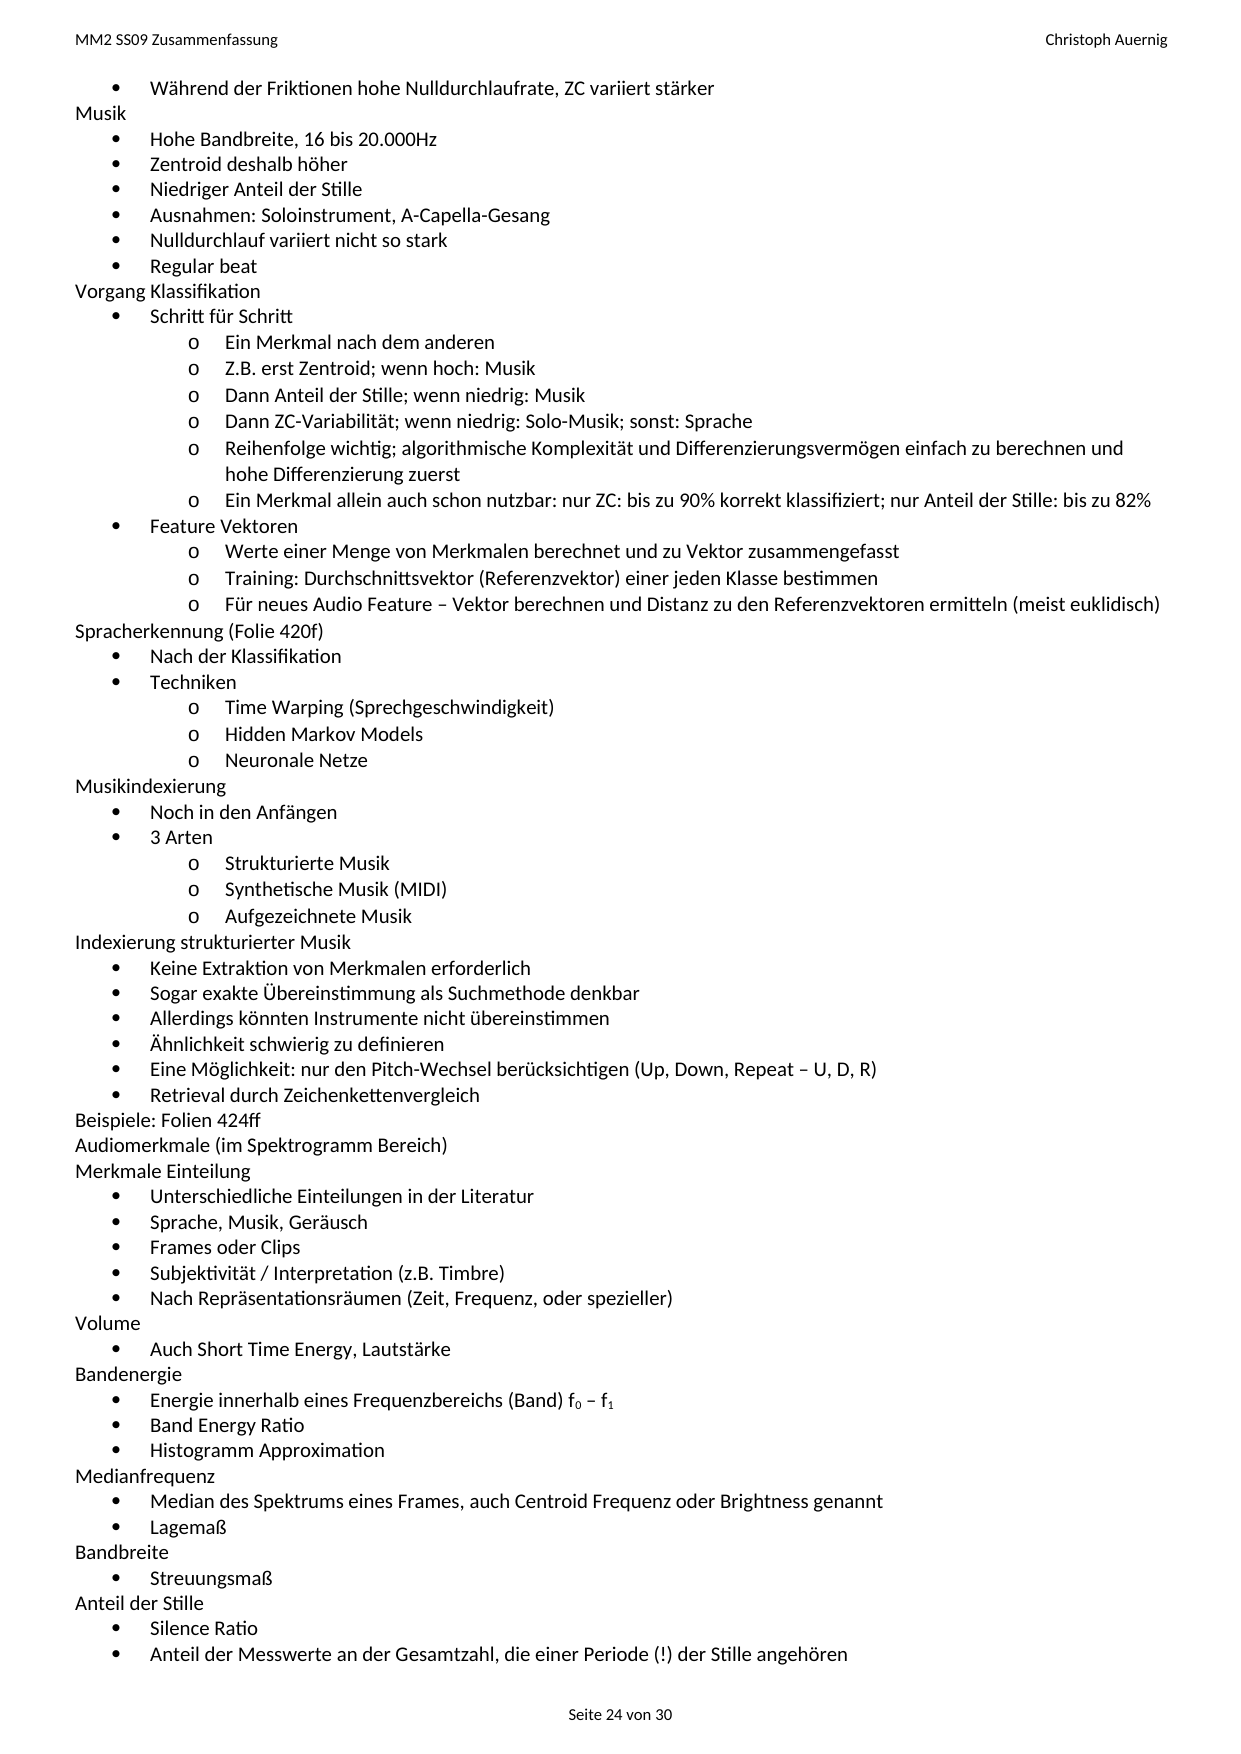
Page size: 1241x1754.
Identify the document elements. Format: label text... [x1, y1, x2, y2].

text Anteil der Stille [75, 1590, 1165, 1616]
list 3 Arten [112, 824, 1165, 850]
list Eine Möglichkeit: nur den Pitch-Wechsel berücksichtigen (Up, Down, Repeat – U, D, R) [112, 1056, 1165, 1082]
text Musik [75, 100, 1165, 126]
list Lagemaß [112, 1514, 1165, 1539]
list Anteil der Messwerte an der Gesamtzahl, die einer Periode (!) der Stille angehören [112, 1641, 1165, 1666]
list Zentroid deshalb höher [112, 151, 1165, 177]
list Für neues Audio Feature – Vektor berechnen und Distanz zu den Referenzvektoren ermitteln (meist euklidisch) [187, 592, 1165, 618]
text Bandenergie [75, 1361, 1165, 1387]
list Nach Repräsentationsräumen (Zeit, Frequenz, oder spezieller) [112, 1285, 1165, 1311]
list Nulldurchlauf variiert nicht so stark [112, 227, 1165, 253]
list Strukturierte Musik [187, 850, 1165, 876]
list Sprache, Musik, Geräusch [112, 1209, 1165, 1234]
list Regular beat [112, 253, 1165, 278]
text Medianfrequenz [75, 1463, 1165, 1488]
list Allerdings könnten Instrumente nicht übereinstimmen [112, 1006, 1165, 1031]
list Neuronale Netze [187, 747, 1165, 774]
text Beispiele: Folien 424ff [75, 1107, 1165, 1133]
list Z.B. erst Zentroid; wenn hoch: Musik [187, 356, 1165, 382]
list Aufgezeichnete Musik [187, 903, 1165, 929]
text Audiomerkmale (im Spektrogramm Bereich) [75, 1133, 1165, 1158]
list Band Energy Ratio [112, 1412, 1165, 1438]
list Nach der Klassifikation [112, 643, 1165, 669]
list Feature Vektoren [112, 513, 1165, 539]
text Spracherkennung (Folie 420f) [75, 618, 1165, 643]
text Vorgang Klassifikation [75, 278, 1165, 304]
list Hidden Markov Models [187, 721, 1165, 747]
list Reihenfolge wichtig; algorithmische Komplexität und Differenzierungsvermögen einfach zu berechnen und hohe Differenzierung zuerst [187, 435, 1165, 487]
list Synthetische Musik (MIDI) [187, 876, 1165, 903]
list Hohe Bandbreite, 16 bis 20.000Hz [112, 126, 1165, 151]
list Während der Friktionen hohe Nulldurchlaufrate, ZC variiert stärker [112, 75, 1165, 100]
list Training: Durchschnittsvektor (Referenzvektor) einer jeden Klasse bestimmen [187, 565, 1165, 592]
list Energie innerhalb eines Frequenzbereichs (Band) f0 – f1 [112, 1387, 1165, 1412]
list Ein Merkmal nach dem anderen [187, 329, 1165, 356]
list Unterschiedliche Einteilungen in der Literatur [112, 1183, 1165, 1209]
list Dann Anteil der Stille; wenn niedrig: Musik [187, 382, 1165, 408]
list Ein Merkmal allein auch schon nutzbar: nur ZC: bis zu 90% korrekt klassifiziert; nur Anteil der Stille: bis zu 82% [187, 487, 1165, 513]
list Keine Extraktion von Merkmalen erforderlich [112, 955, 1165, 980]
list Noch in den Anfängen [112, 799, 1165, 824]
list Histogramm Approximation [112, 1438, 1165, 1463]
list Auch Short Time Energy, Lautstärke [112, 1336, 1165, 1361]
list Subjektivität / Interpretation (z.B. Timbre) [112, 1260, 1165, 1285]
list Techniken [112, 669, 1165, 694]
list Streuungsmaß [112, 1565, 1165, 1590]
list Sogar exakte Übereinstimmung als Suchmethode denkbar [112, 980, 1165, 1006]
list Time Warping (Sprechgeschwindigkeit) [187, 694, 1165, 721]
list Frames oder Clips [112, 1234, 1165, 1260]
text Indexierung strukturierter Musik [75, 929, 1165, 955]
list Schritt für Schritt [112, 304, 1165, 329]
list Werte einer Menge von Merkmalen berechnet und zu Vektor zusammengefasst [187, 539, 1165, 565]
list Median des Spektrums eines Frames, auch Centroid Frequenz oder Brightness genannt [112, 1488, 1165, 1514]
list Dann ZC-Variabilität; wenn niedrig: Solo-Musik; sonst: Sprache [187, 408, 1165, 435]
text Bandbreite [75, 1539, 1165, 1565]
text Musikindexierung [75, 774, 1165, 799]
list Retrieval durch Zeichenkettenvergleich [112, 1082, 1165, 1107]
list Ausnahmen: Soloinstrument, A-Capella-Gesang [112, 202, 1165, 227]
text Volume [75, 1311, 1165, 1336]
text Merkmale Einteilung [75, 1158, 1165, 1183]
list Ähnlichkeit schwierig zu definieren [112, 1031, 1165, 1056]
list Niedriger Anteil der Stille [112, 177, 1165, 202]
list Silence Ratio [112, 1616, 1165, 1641]
